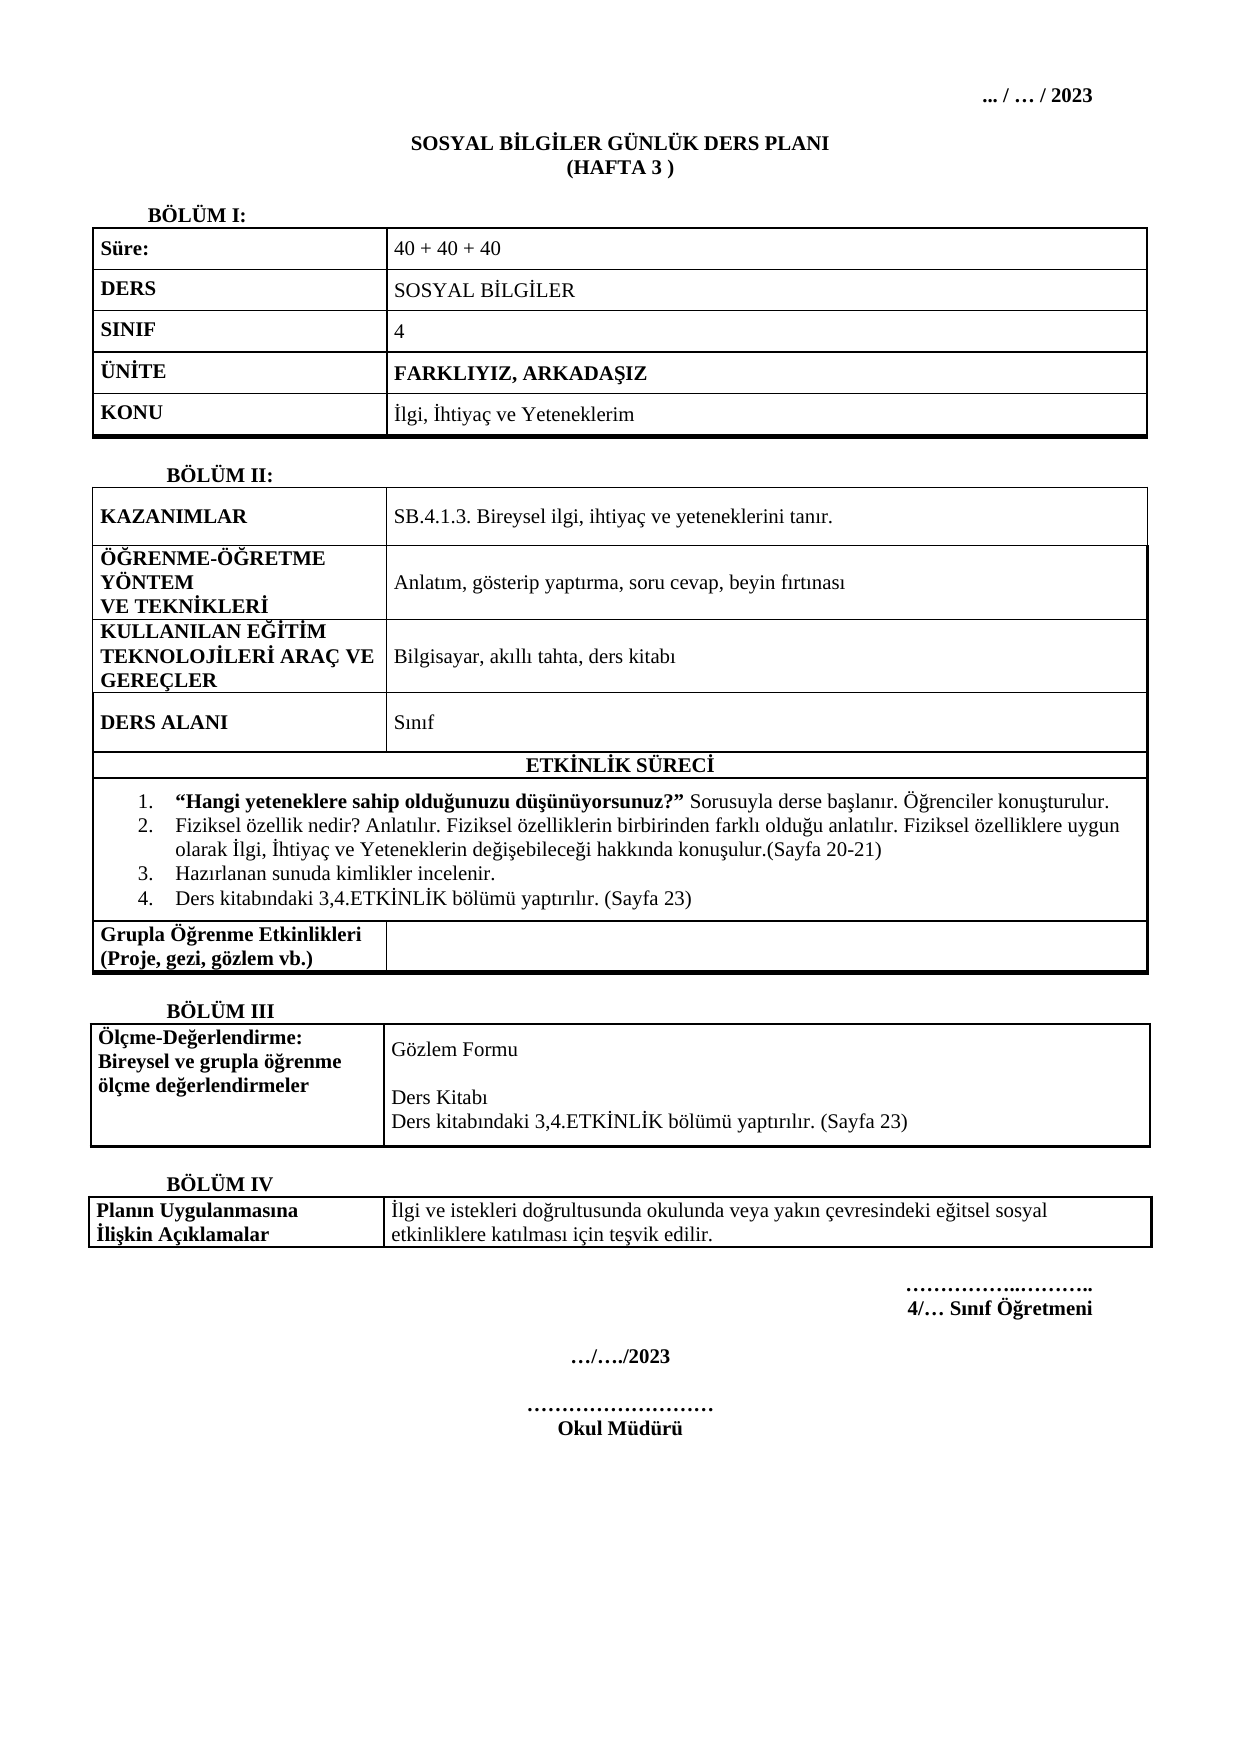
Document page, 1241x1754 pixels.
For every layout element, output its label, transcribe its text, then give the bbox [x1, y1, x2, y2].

table_header SB.4.1.3. Bireysel ilgi, ihtiyaç ve yeteneklerini tanır. [387, 488, 1147, 545]
table_header Ölçme-Değerlendirme: Bireysel ve grupla öğrenme ölçme değerlendirmeler [92, 1025, 383, 1145]
table_cell İlgi, İhtiyaç ve Yeteneklerim [388, 394, 1146, 434]
table_cell 4 [388, 311, 1146, 351]
table_cell SINIF [94, 311, 386, 351]
table_header KAZANIMLAR [93, 488, 386, 545]
table_cell Sınıf [387, 693, 1146, 751]
table_cell SOSYAL BİLGİLER [388, 270, 1146, 310]
table_header 40 + 40 + 40 [388, 229, 1146, 268]
table_cell ETKİNLİK SÜRECİ [94, 753, 1146, 777]
text BÖLÜM II: [148, 463, 1092, 487]
text ……………..……….. [148, 1272, 1092, 1296]
table_header Gözlem Formu Ders Kitabı Ders kitabındaki 3,4.ETKİNLİK bölümü yaptırılır. (Sayfa 23) [385, 1025, 1149, 1145]
table_cell KULLANILAN EĞİTİM TEKNOLOJİLERİ ARAÇ VE GEREÇLER [93, 620, 386, 692]
table_cell FARKLIYIZ, ARKADAŞIZ [388, 353, 1146, 392]
text (HAFTA 3 ) [148, 155, 1092, 179]
text ……………………… [148, 1392, 1092, 1416]
table_cell Bilgisayar, akıllı tahta, ders kitabı [387, 620, 1146, 692]
subtitle BÖLÜM IV [148, 1171, 1092, 1196]
table_header İlgi ve istekleri doğrultusunda okulunda veya yakın çevresindeki eğitsel sosyal etkinliklere katılması için teşvik edilir. [385, 1198, 1150, 1246]
table_header Süre: [94, 229, 386, 268]
table_header Planın Uygulanmasına İlişkin Açıklamalar [90, 1198, 383, 1246]
table_cell KONU [94, 394, 386, 434]
text SOSYAL BİLGİLER GÜNLÜK DERS PLANI [148, 131, 1092, 155]
table_cell “Hangi yeteneklere sahip olduğunuzu düşünüyorsunuz?” Sorusuyla derse başlanır. Öğrenciler konuşturulur. Fiziksel özellik nedir? Anlatılır. Fiziksel özelliklerin birbirinden farklı olduğu anlatılır. Fiziksel özelliklere uygun olarak İlgi, İhtiyaç ve Yeteneklerin değişebileceği hakkında konuşulur.(Sayfa 20-21) Hazırlanan sunuda kimlikler incelenir. Ders kitabındaki 3,4.ETKİNLİK bölümü yaptırılır. (Sayfa 23) [94, 779, 1146, 920]
table_cell ÖĞRENME-ÖĞRETME YÖNTEM VE TEKNİKLERİ [93, 546, 386, 618]
table_cell DERS ALANI [94, 693, 386, 751]
table_cell Grupla Öğrenme Etkinlikleri (Proje, gezi, gözlem vb.) [94, 922, 386, 970]
table_cell ÜNİTE [94, 353, 386, 392]
table_cell [387, 922, 1146, 970]
text …/…./2023 [148, 1344, 1092, 1368]
text BÖLÜM I: [148, 203, 1092, 227]
text 4/… Sınıf Öğretmeni [148, 1296, 1092, 1320]
subtitle BÖLÜM III [148, 999, 1092, 1023]
text ... / … / 2023 [148, 83, 1092, 107]
table_cell Anlatım, gösterip yaptırma, soru cevap, beyin fırtınası [387, 546, 1146, 618]
text Okul Müdürü [148, 1416, 1092, 1440]
table_cell DERS [94, 270, 386, 310]
